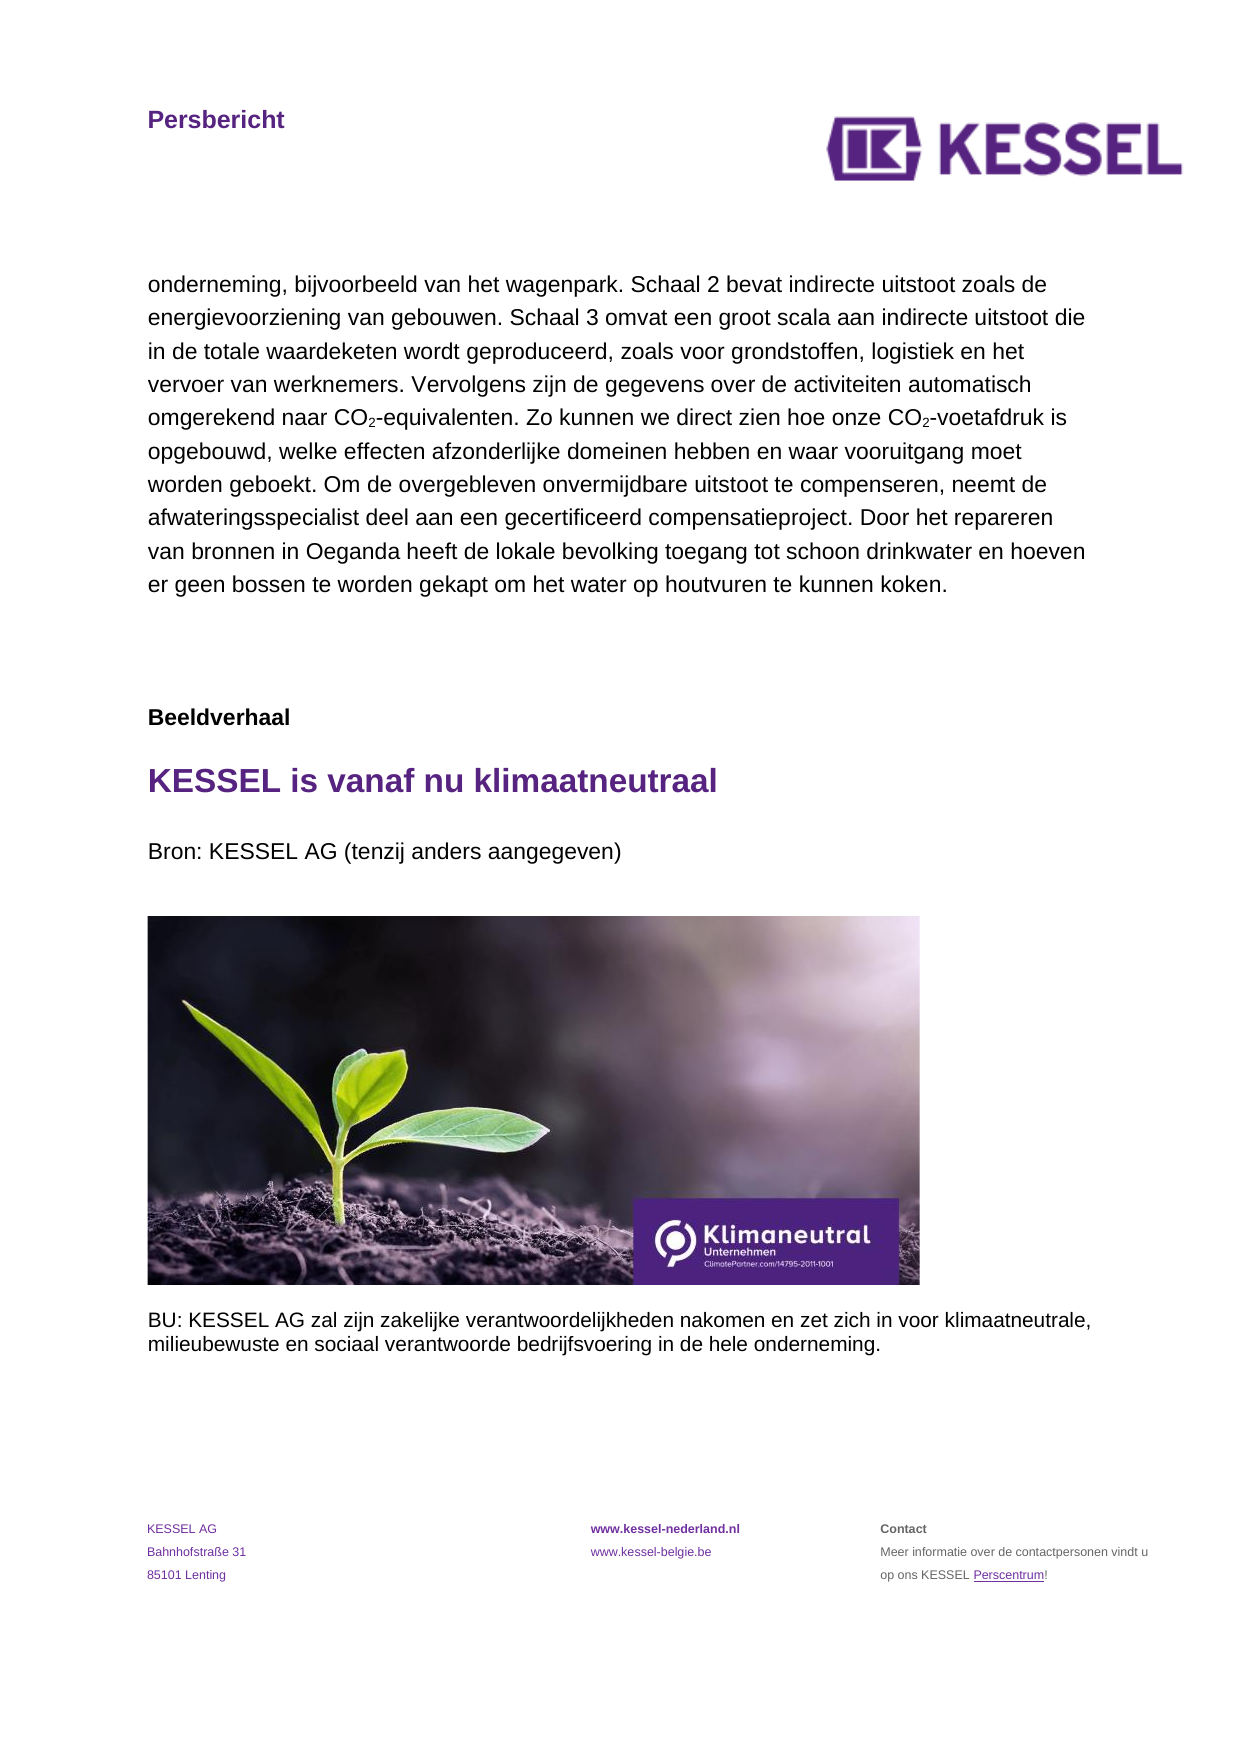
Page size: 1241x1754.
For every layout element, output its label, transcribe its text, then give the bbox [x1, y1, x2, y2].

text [148, 266, 1092, 599]
subtitle Beeldverhaal [148, 699, 1092, 732]
text KESSEL is vanaf nu klimaatneutraal [148, 766, 1092, 799]
text BU: KESSEL AG zal zijn zakelijke verantwoordelijkheden nakomen en zet zich in voor klimaatneutrale, milieubewuste en sociaal verantwoorde bedrijfsvoering in de hele onderneming. [148, 1308, 1092, 1356]
picture [147, 916, 920, 1285]
text Bron: KESSEL AG (tenzij anders aangegeven) [148, 832, 1092, 866]
